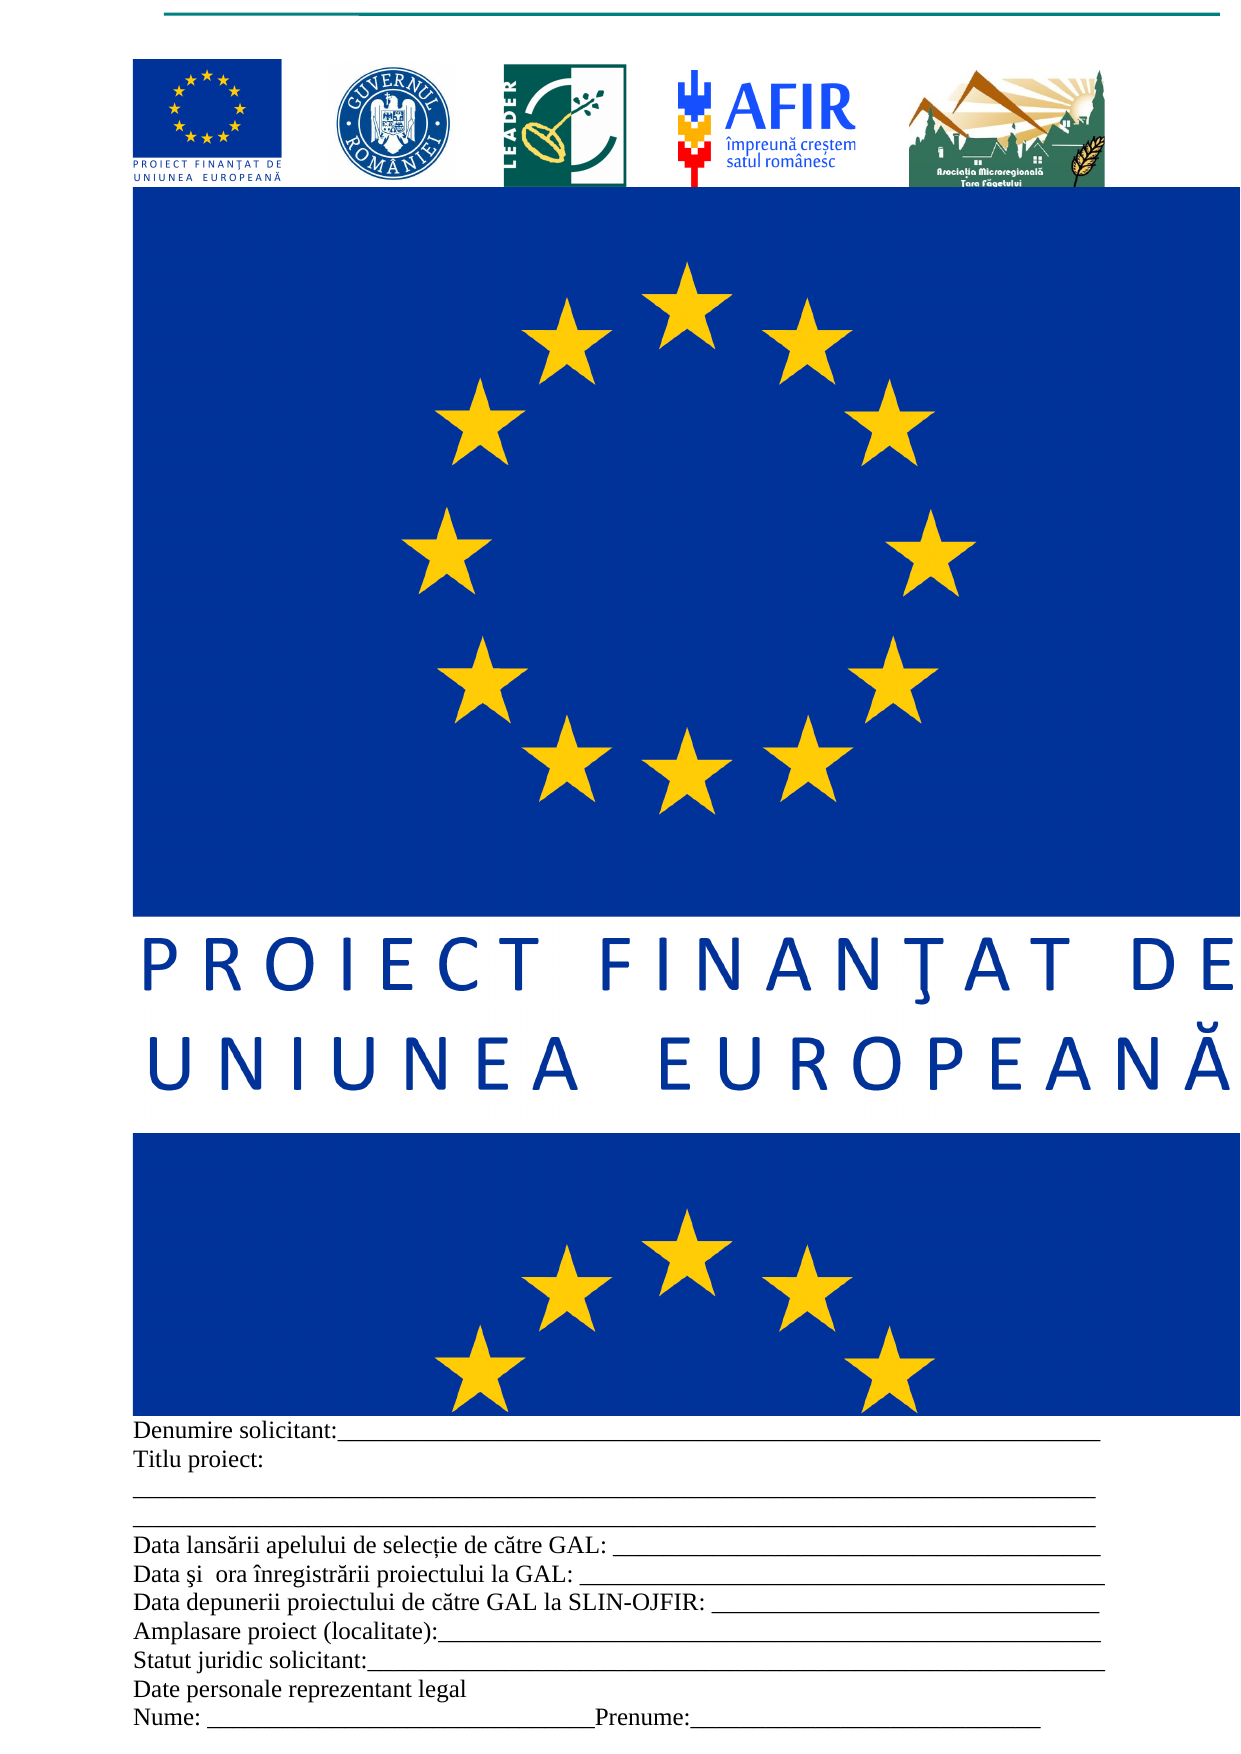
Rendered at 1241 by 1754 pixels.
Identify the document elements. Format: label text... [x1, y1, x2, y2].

text Nume: _______________________________Prenume:____________________________ [133, 1702, 1107, 1731]
text Amplasare proiect (localitate):_____________________________________________________ [133, 1616, 1107, 1645]
text Titlu proiect: __________________________________________________________________________________________________________________________________________________________ [133, 1444, 1107, 1530]
picture [907, 70, 1105, 186]
text Data lansării apelului de selecție de către GAL: _______________________________________ [133, 1530, 1107, 1559]
text Data şi ora înregistrării proiectului la GAL: __________________________________________ [133, 1559, 1107, 1587]
text Denumire solicitant:_____________________________________________________________ [133, 1416, 1107, 1444]
text Date personale reprezentant legal [133, 1674, 1107, 1702]
text Statut juridic solicitant:___________________________________________________________ [133, 1645, 1107, 1674]
picture [132, 59, 1241, 1416]
text Data depunerii proiectului de către GAL la SLIN-OJFIR: _______________________________ [133, 1587, 1107, 1616]
